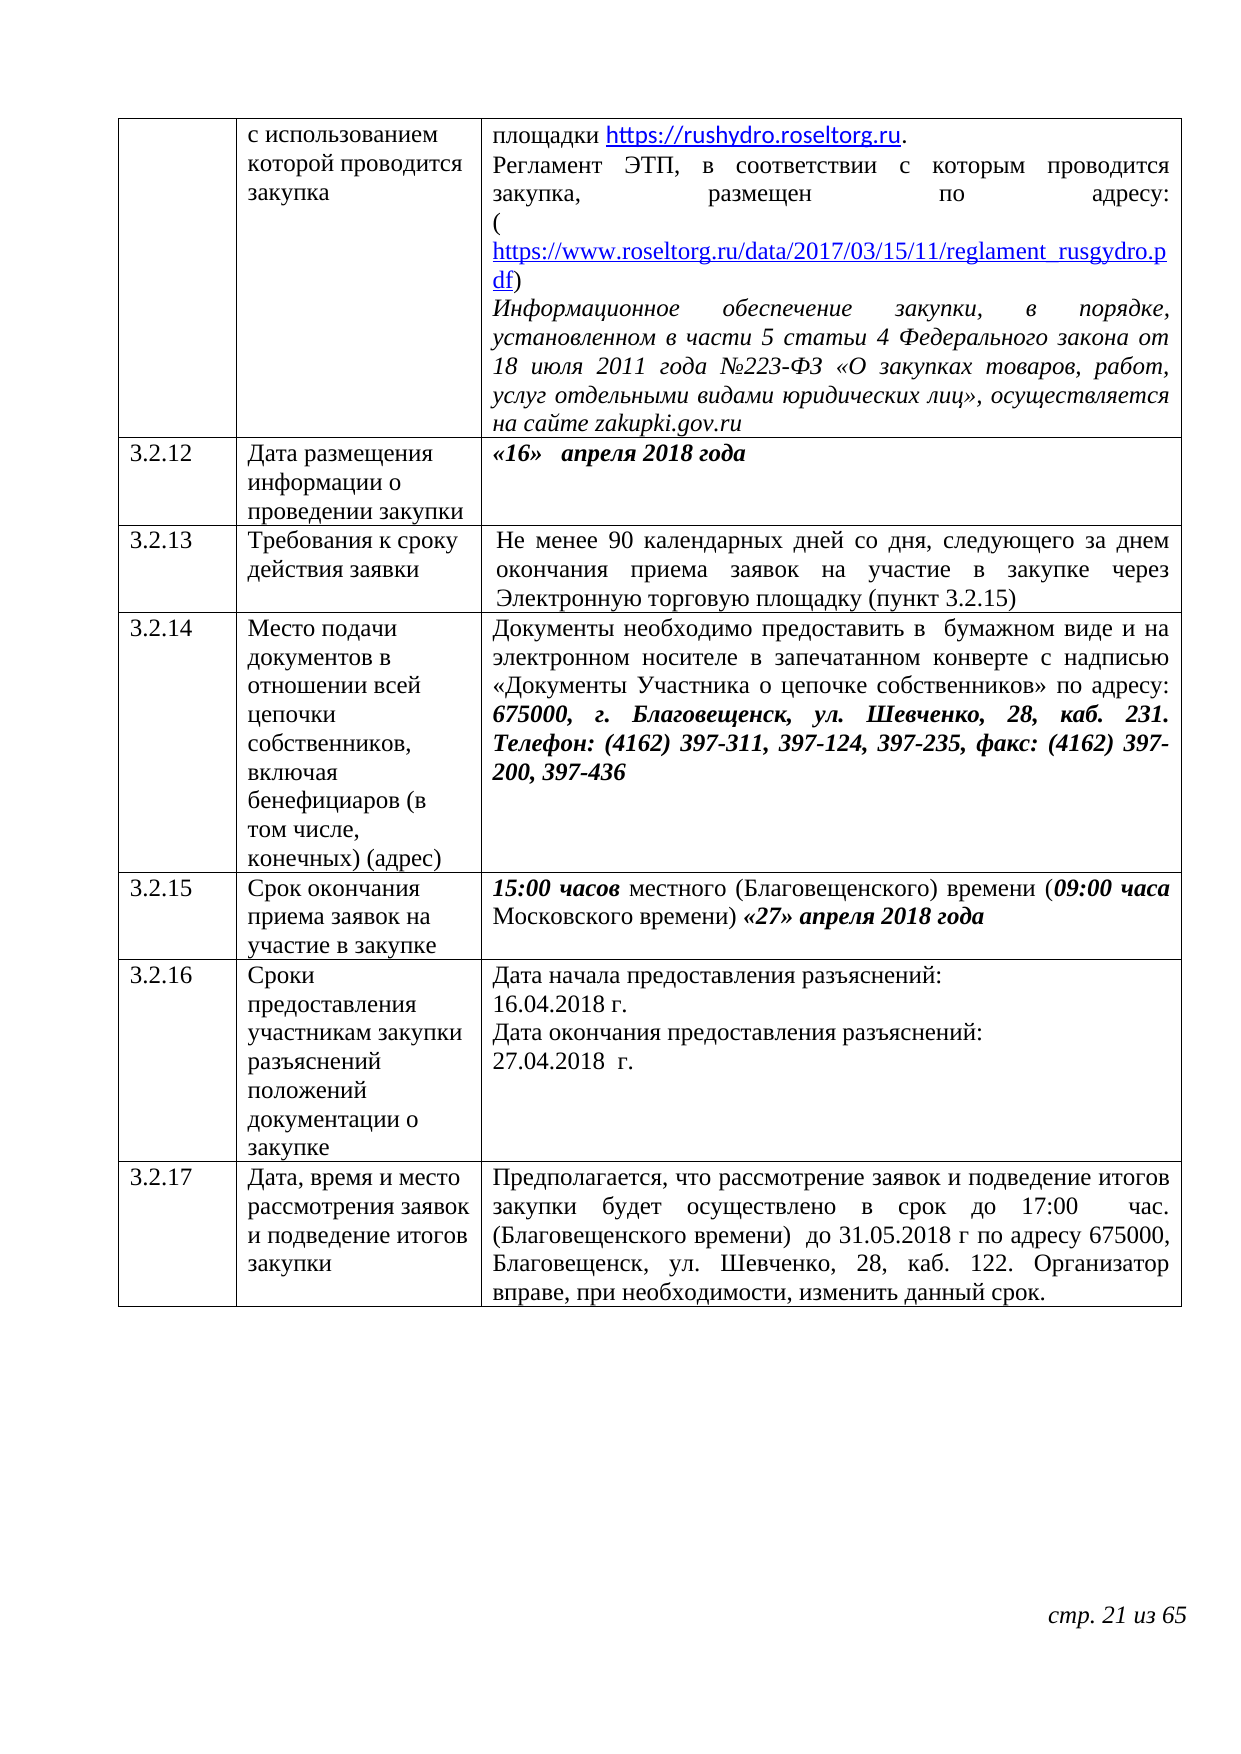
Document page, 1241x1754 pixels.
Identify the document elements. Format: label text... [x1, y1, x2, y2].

table_cell Требования к сроку действия заявки [237, 526, 481, 612]
table_cell [119, 613, 236, 872]
table_cell [119, 438, 236, 524]
table_cell Предполагается, что рассмотрение заявок и подведение итогов закупки будет осуществлено в срок до 17:00 час. (Благовещенского времени) до 31.05.2018 г по адресу 675000, Благовещенск, ул. Шевченко, 28, каб. 122. Организатор вправе, при необходимости, изменить данный срок. [482, 1162, 1181, 1306]
table_cell Срок окончания приема заявок на участие в закупке [237, 873, 481, 959]
table_cell Дата, время и место рассмотрения заявок и подведение итогов закупки [237, 1162, 481, 1306]
table_cell Дата начала предоставления разъяснений: 16.04.2018 г. Дата окончания предоставления разъяснений: 27.04.2018 г. [482, 960, 1181, 1161]
table_cell [119, 526, 236, 612]
table_cell [119, 119, 236, 437]
table_cell Не менее 90 календарных дней со дня, следующего за днем окончания приема заявок на участие в закупке через Электронную торговую площадку (пункт 3.2.15) [482, 526, 1181, 612]
table_cell «16» апреля 2018 года [482, 438, 1181, 524]
table_cell [119, 1162, 236, 1306]
table_cell [119, 960, 236, 1161]
table_cell Сроки предоставления участникам закупки разъяснений положений документации о закупке [237, 960, 481, 1161]
table_cell 15:00 часов местного (Благовещенского) времени (09:00 часа Московского времени) «27» апреля 2018 года [482, 873, 1181, 959]
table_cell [482, 119, 1181, 437]
table_cell [119, 873, 236, 959]
table_cell Документы необходимо предоставить в бумажном виде и на электронном носителе в запечатанном конверте с надписью «Документы Участника о цепочке собственников» по адресу: 675000, г. Благовещенск, ул. Шевченко, 28, каб. 231. Телефон: (4162) 397-311, 397-124, 397-235, факс: (4162) 397-200, 397-436 [482, 613, 1181, 872]
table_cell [237, 119, 481, 437]
table_cell Место подачи документов в отношении всей цепочки собственников, включая бенефициаров (в том числе, конечных) (адрес) [237, 613, 481, 872]
table_cell Дата размещения информации о проведении закупки [237, 438, 481, 524]
